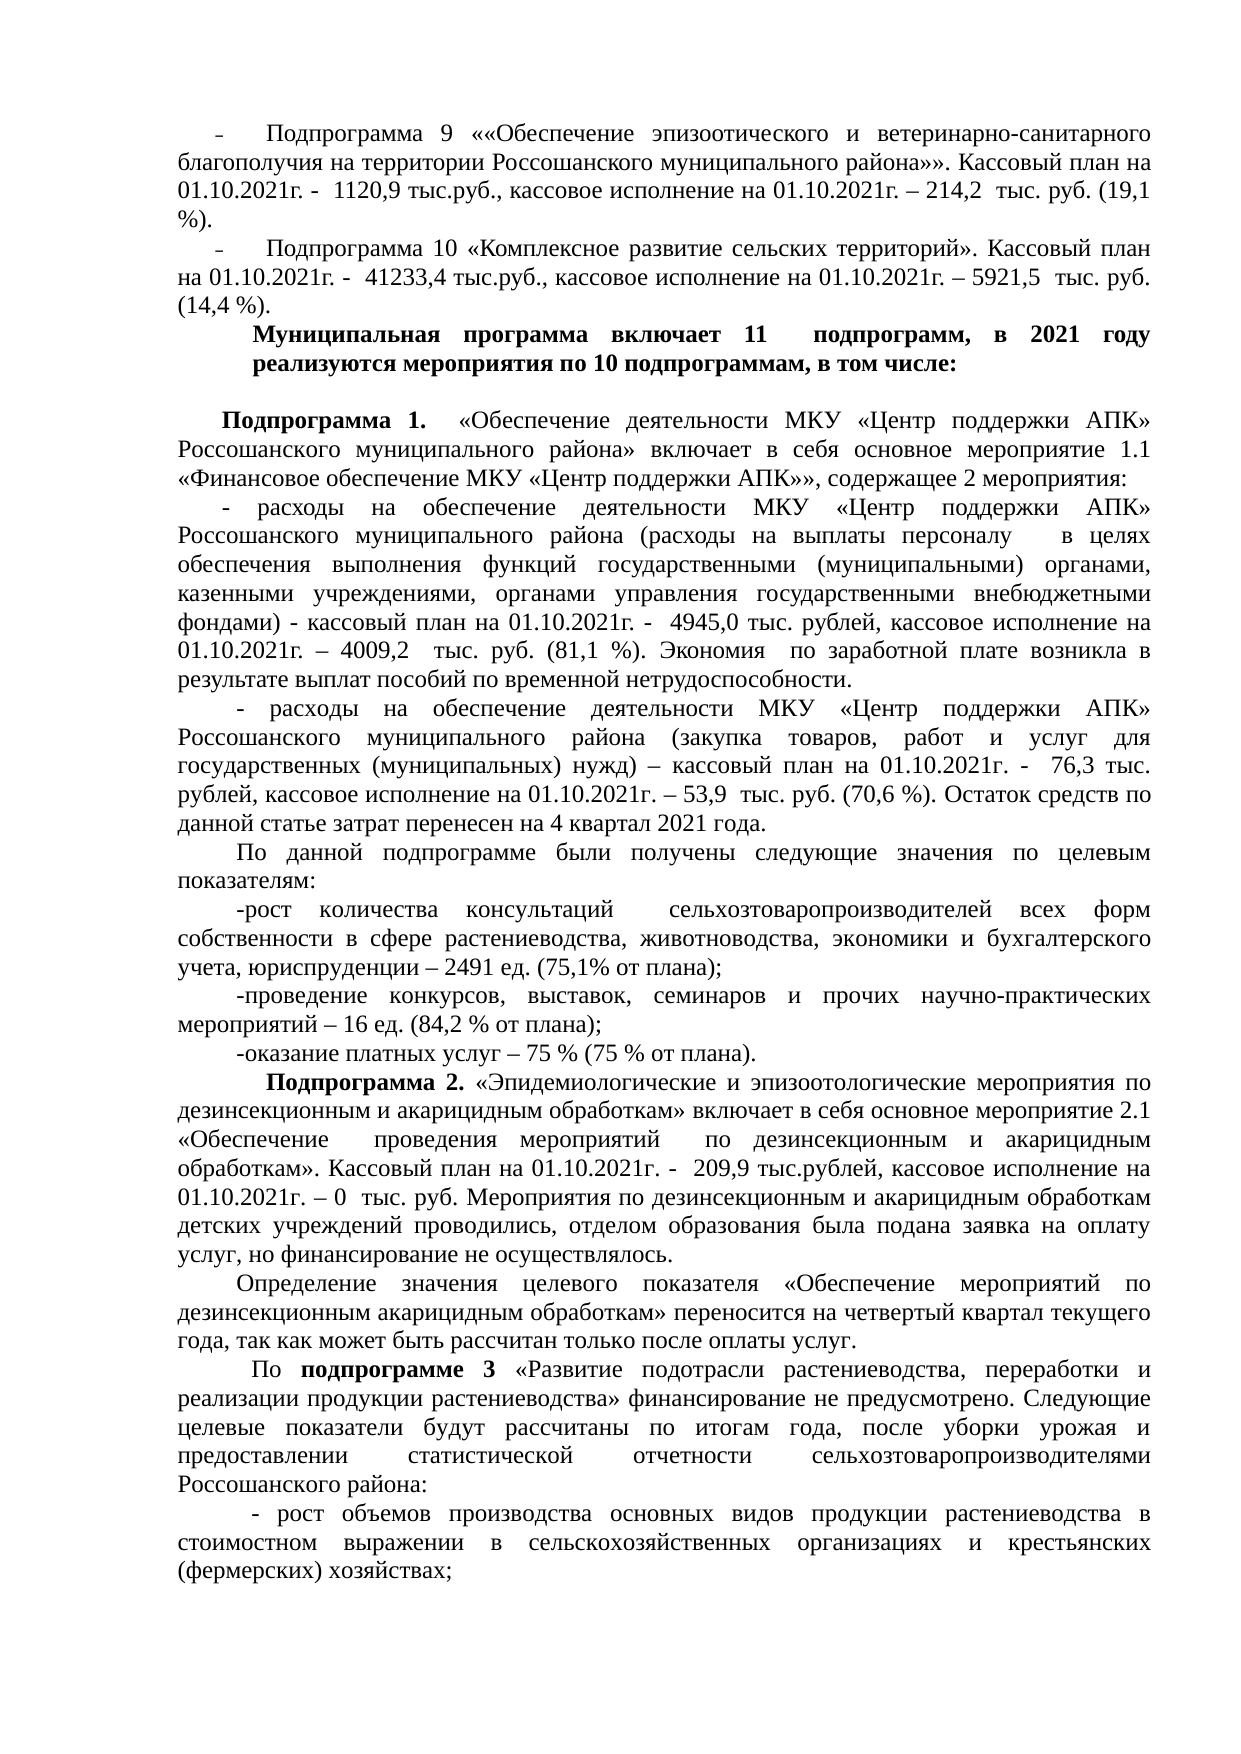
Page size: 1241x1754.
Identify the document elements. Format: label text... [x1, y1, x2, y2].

list Подпрограмма 10 «Комплексное развитие сельских территорий». Кассовый план на 01.10.2021г. - 41233,4 тыс.руб., кассовое исполнение на 01.10.2021г. – 5921,5 тыс. руб. (14,4 %). [177, 233, 1152, 319]
text -рост количества консультаций сельхозтоваропроизводителей всех форм собственности в сфере растениеводства, животноводства, экономики и бухгалтерского учета, юриспруденции – 2491 ед. (75,1% от плана); [177, 894, 1152, 981]
text Определение значения целевого показателя «Обеспечение мероприятий по дезинсекционным акарицидным обработкам» переносится на четвертый квартал текущего года, так как может быть рассчитан только после оплаты услуг. [177, 1268, 1152, 1354]
list Подпрограмма 9 ««Обеспечение эпизоотического и ветеринарно-санитарного благополучия на территории Россошанского муниципального района»». Кассовый план на 01.10.2021г. - 1120,9 тыс.руб., кассовое исполнение на 01.10.2021г. – 214,2 тыс. руб. (19,1 %). [177, 118, 1152, 233]
text По подпрограмме 3 «Развитие подотрасли растениеводства, переработки и реализации продукции растениеводства» финансирование не предусмотрено. Следующие целевые показатели будут рассчитаны по итогам года, после уборки урожая и предоставлении статистической отчетности сельхозтоваропроизводителями Россошанского района: [177, 1354, 1152, 1498]
text - расходы на обеспечение деятельности МКУ «Центр поддержки АПК» Россошанского муниципального района (закупка товаров, работ и услуг для государственных (муниципальных) нужд) – кассовый план на 01.10.2021г. - 76,3 тыс. рублей, кассовое исполнение на 01.10.2021г. – 53,9 тыс. руб. (70,6 %). Остаток средств по данной статье затрат перенесен на 4 квартал 2021 года. [177, 693, 1152, 837]
list - расходы на обеспечение деятельности МКУ «Центр поддержки АПК» Россошанского муниципального района (расходы на выплаты персоналу в целях обеспечения выполнения функций государственными (муниципальными) органами, казенными учреждениями, органами управления государственными внебюджетными фондами) - кассовый план на 01.10.2021г. - 4945,0 тыс. рублей, кассовое исполнение на 01.10.2021г. – 4009,2 тыс. руб. (81,1 %). Экономия по заработной плате возникла в результате выплат пособий по временной нетрудоспособности. [177, 492, 1152, 693]
text По данной подпрограмме были получены следующие значения по целевым показателям: [177, 837, 1152, 894]
text Подпрограмма 2. «Эпидемиологические и эпизоотологические мероприятия по дезинсекционным и акарицидным обработкам» включает в себя основное мероприятие 2.1 «Обеспечение проведения мероприятий по дезинсекционным и акарицидным обработкам». Кассовый план на 01.10.2021г. - 209,9 тыс.рублей, кассовое исполнение на 01.10.2021г. – 0 тыс. руб. Мероприятия по дезинсекционным и акарицидным обработкам детских учреждений проводились, отделом образования была подана заявка на оплату услуг, но финансирование не осуществлялось. [177, 1067, 1152, 1268]
list Муниципальная программа включает 11 подпрограмм, в 2021 году реализуются мероприятия по 10 подпрограммам, в том числе: [252, 319, 1152, 377]
text Подпрограмма 1. «Обеспечение деятельности МКУ «Центр поддержки АПК» Россошанского муниципального района» включает в себя основное мероприятие 1.1 «Финансовое обеспечение МКУ «Центр поддержки АПК»», содержащее 2 мероприятия: [177, 406, 1152, 492]
text -проведение конкурсов, выставок, семинаров и прочих научно-практических мероприятий – 16 ед. (84,2 % от плана); [177, 981, 1152, 1038]
text - рост объемов производства основных видов продукции растениеводства в стоимостном выражении в сельскохозяйственных организациях и крестьянских (фермерских) хозяйствах; [177, 1498, 1152, 1584]
text -оказание платных услуг – 75 % (75 % от плана). [177, 1038, 1152, 1067]
